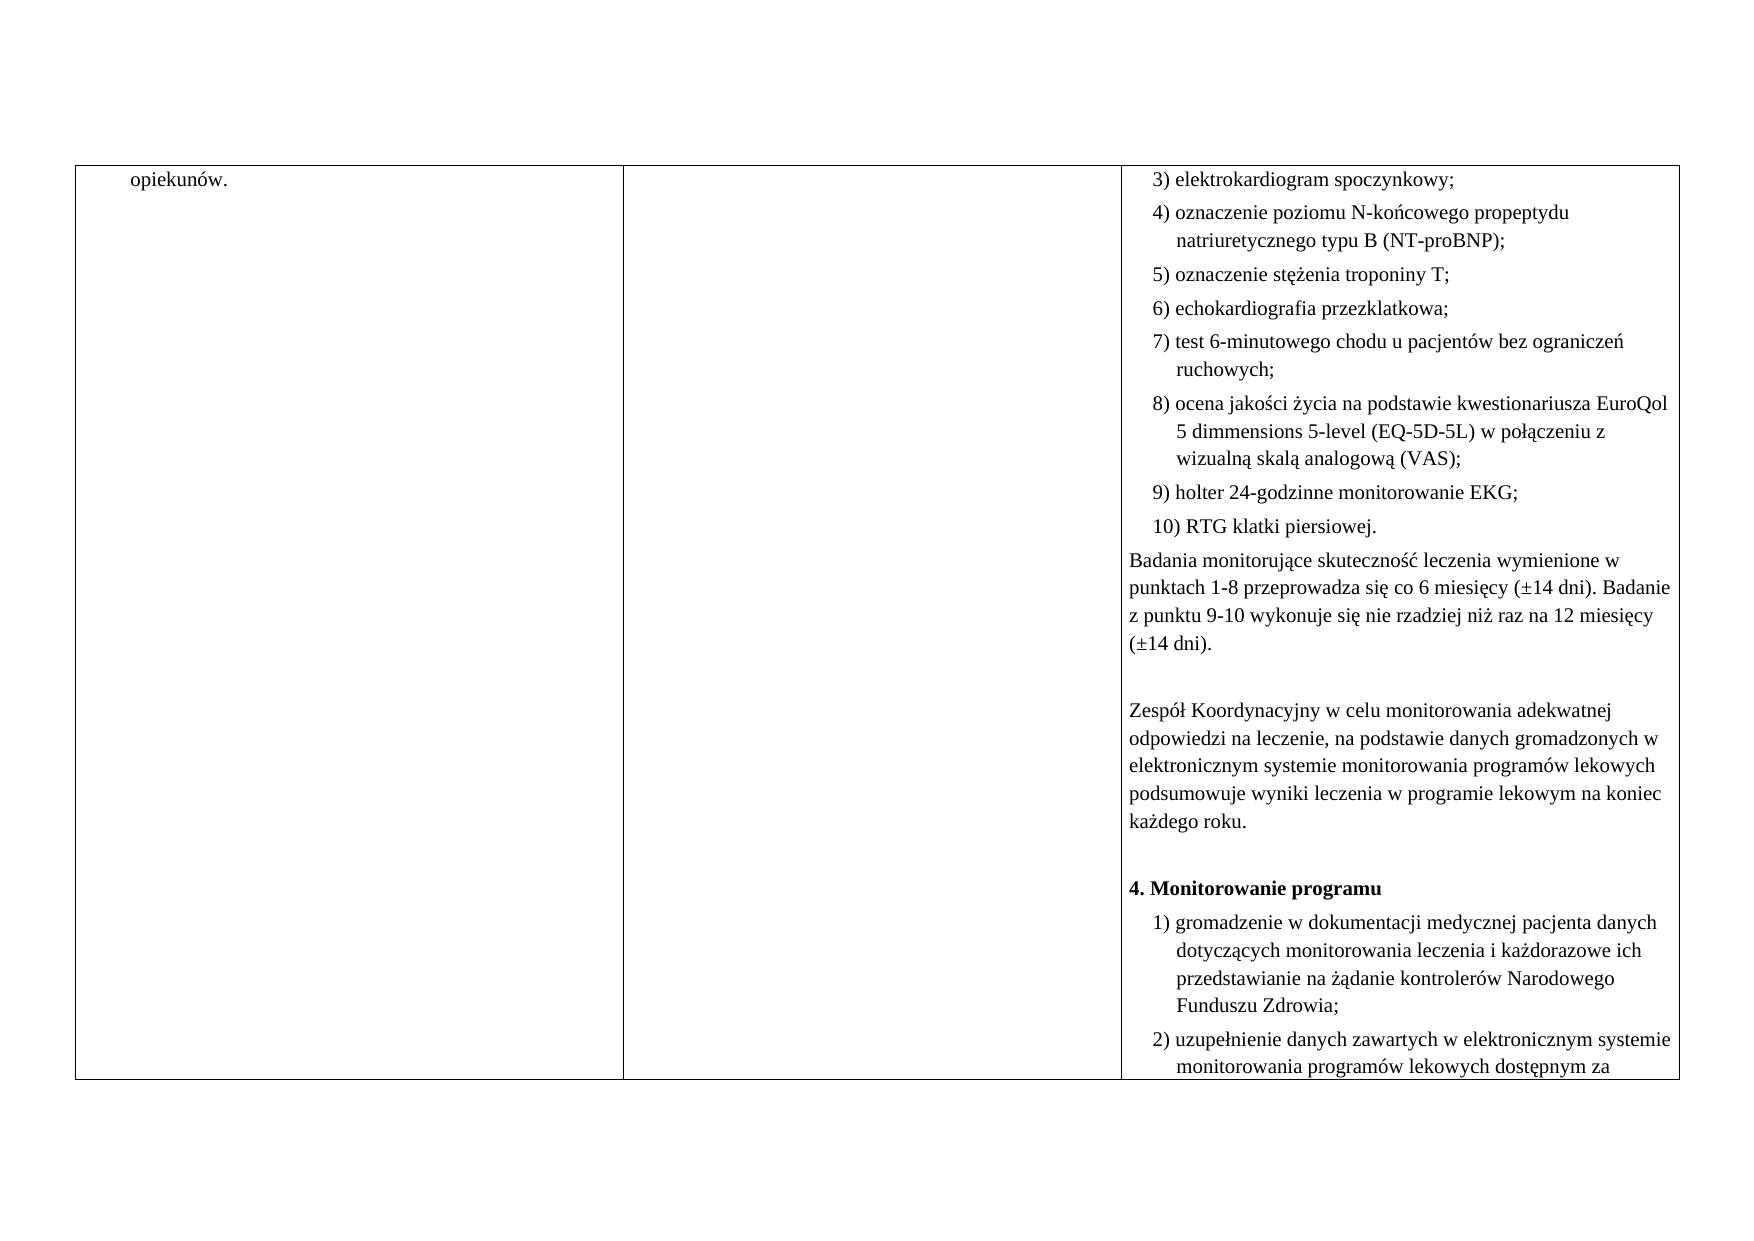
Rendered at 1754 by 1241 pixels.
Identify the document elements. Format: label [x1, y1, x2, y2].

table_cell [624, 166, 1121, 1078]
table_cell [76, 166, 623, 1078]
table_cell [1122, 166, 1679, 1078]
